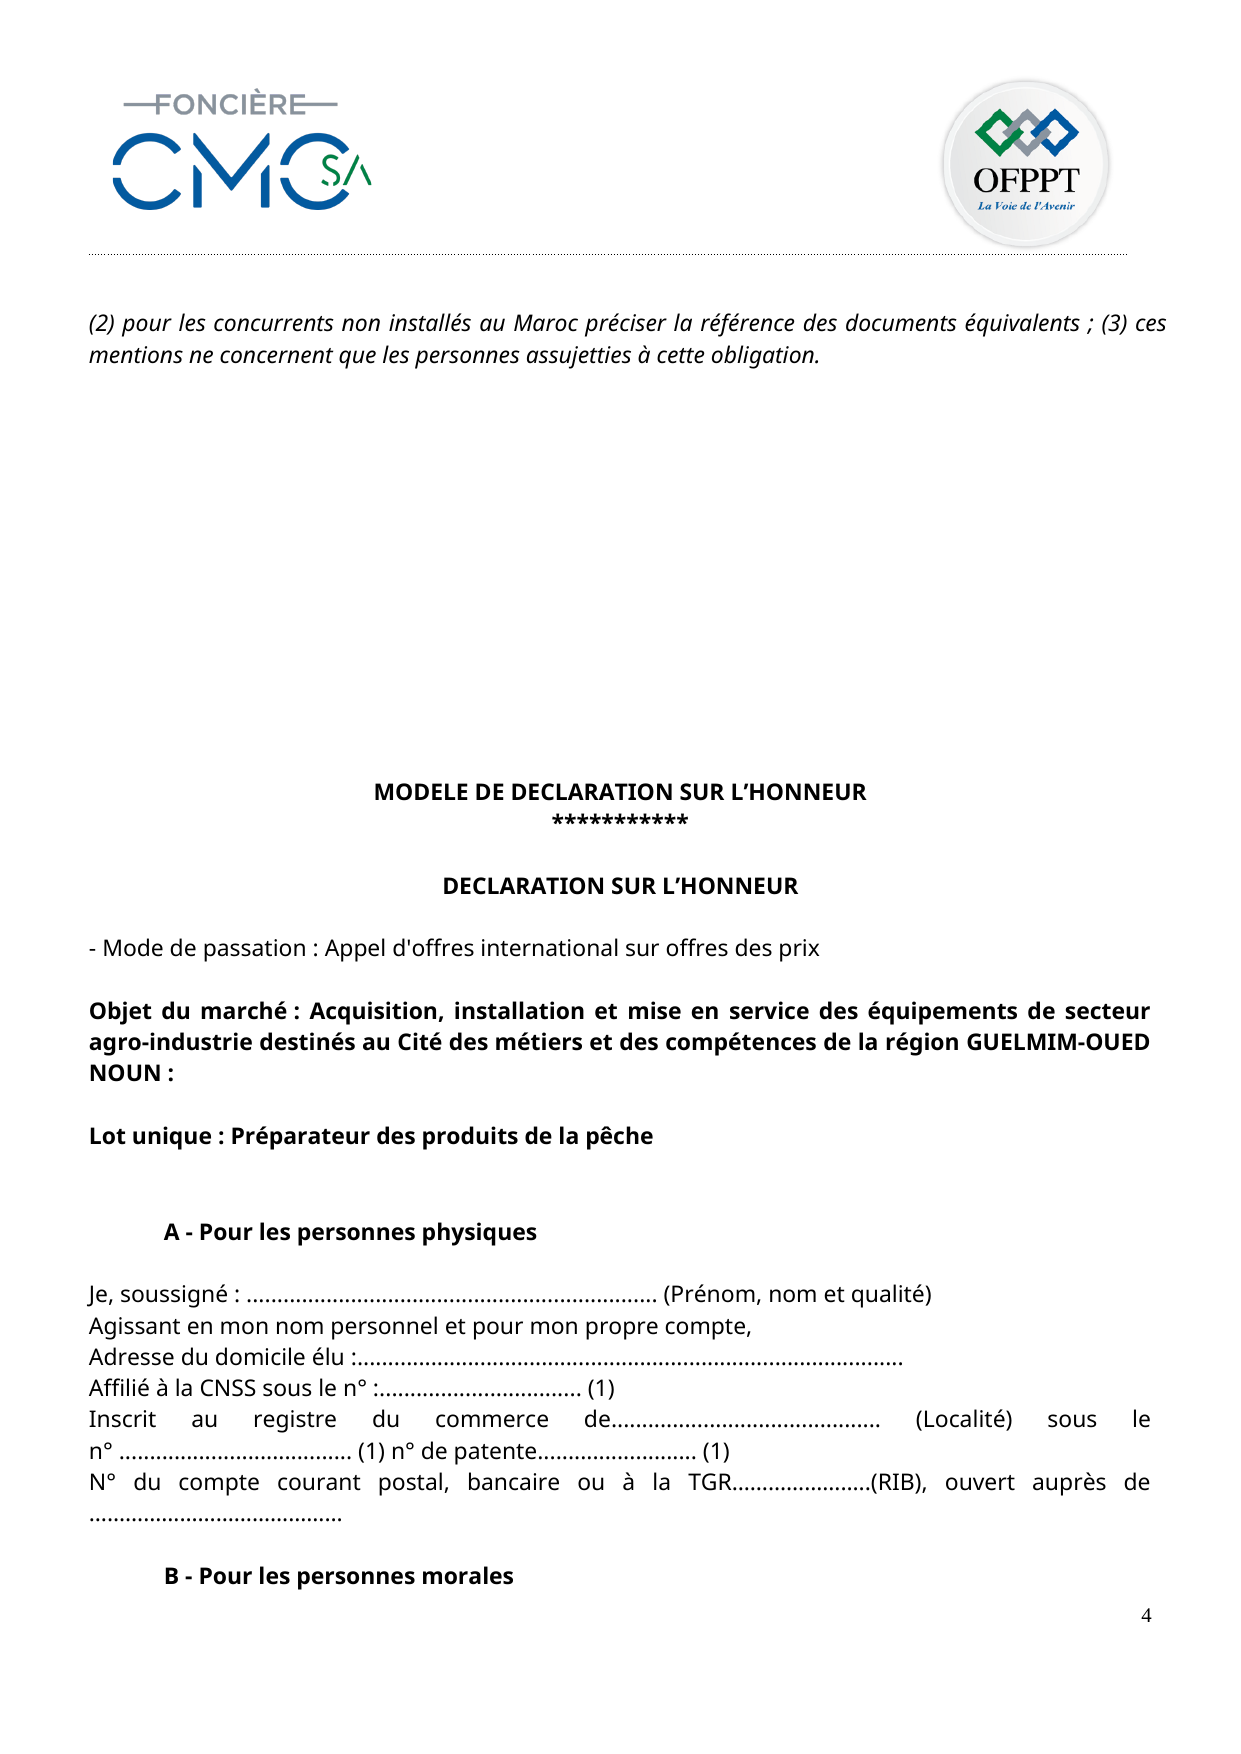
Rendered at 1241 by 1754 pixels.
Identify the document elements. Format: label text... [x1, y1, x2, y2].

text Affilié à la CNSS sous le n° :................................. (1) [89, 1372, 1152, 1403]
text A - Pour les personnes physiques [164, 1216, 1152, 1247]
text Objet du marché : Acquisition, installation et mise en service des équipements de secteur agro-industrie destinés au Cité des métiers et des compétences de la région GUELMIM-OUED NOUN : [89, 995, 1152, 1089]
text Agissant en mon nom personnel et pour mon propre compte, [89, 1309, 1152, 1341]
text Lot unique : Préparateur des produits de la pêche [89, 1120, 1152, 1151]
text Inscrit au registre du commerce de............................................ (Localité) sous le n° ...................................... (1) n° de patente.......................... (1) [89, 1403, 1152, 1466]
picture [935, 73, 1116, 254]
text DECLARATION SUR L’HONNEUR [89, 870, 1152, 901]
text - Mode de passation : Appel d'offres international sur offres des prix [89, 932, 1152, 964]
text MODELE DE DECLARATION SUR L’HONNEUR [89, 776, 1152, 807]
text *********** [89, 807, 1152, 839]
text N° du compte courant postal, bancaire ou à la TGR…………………..(RIB), ouvert auprès de …………………………………… [89, 1466, 1152, 1528]
picture [112, 88, 372, 210]
text Adresse du domicile élu :......................................................................................... [89, 1341, 1152, 1372]
text Je, soussigné : ................................................................... (Prénom, nom et qualité) [89, 1278, 1152, 1309]
text B - Pour les personnes morales [164, 1559, 1152, 1591]
text (2) pour les concurrents non installés au Maroc préciser la référence des documents équivalents ; (3) ces mentions ne concernent que les personnes assujetties à cette obligation. [89, 307, 1171, 370]
